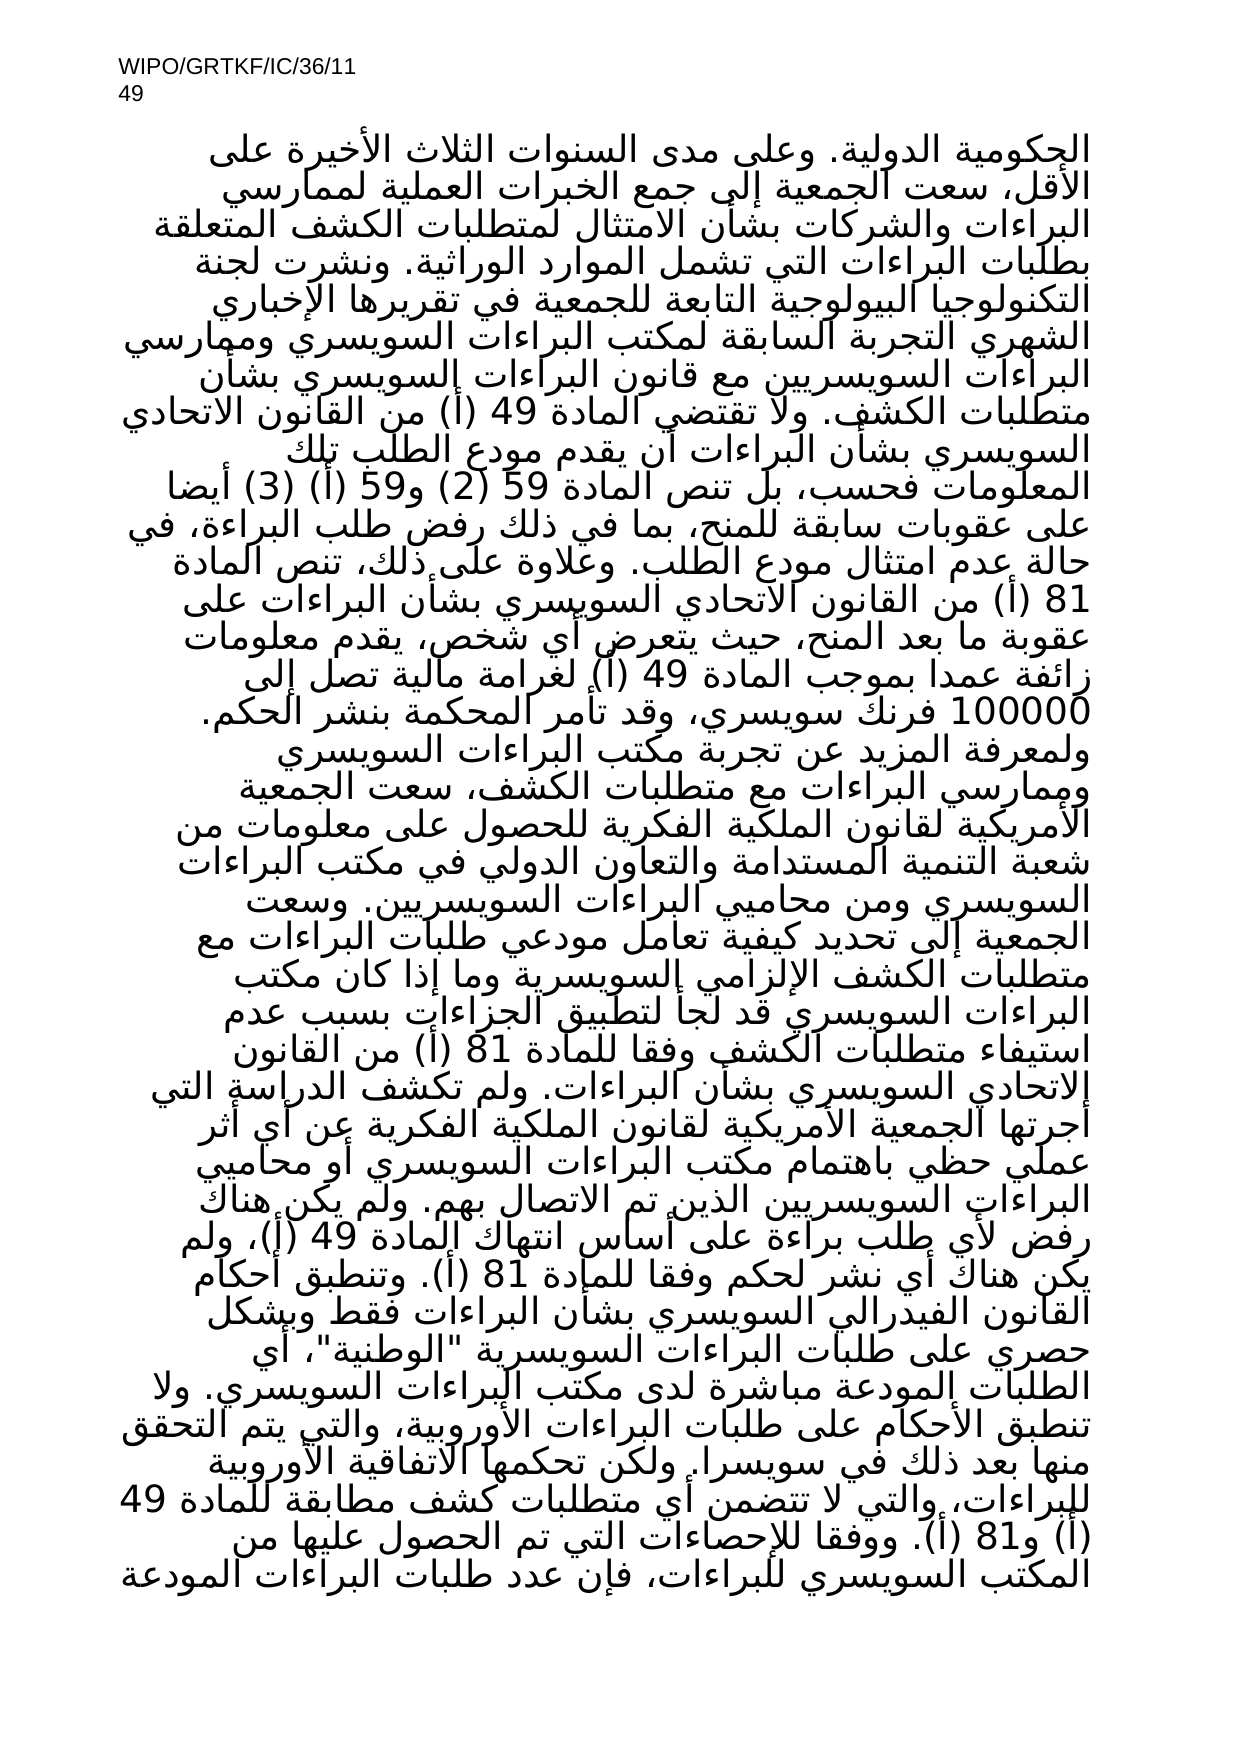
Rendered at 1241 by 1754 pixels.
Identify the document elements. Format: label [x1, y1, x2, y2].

text [118, 132, 1092, 1595]
